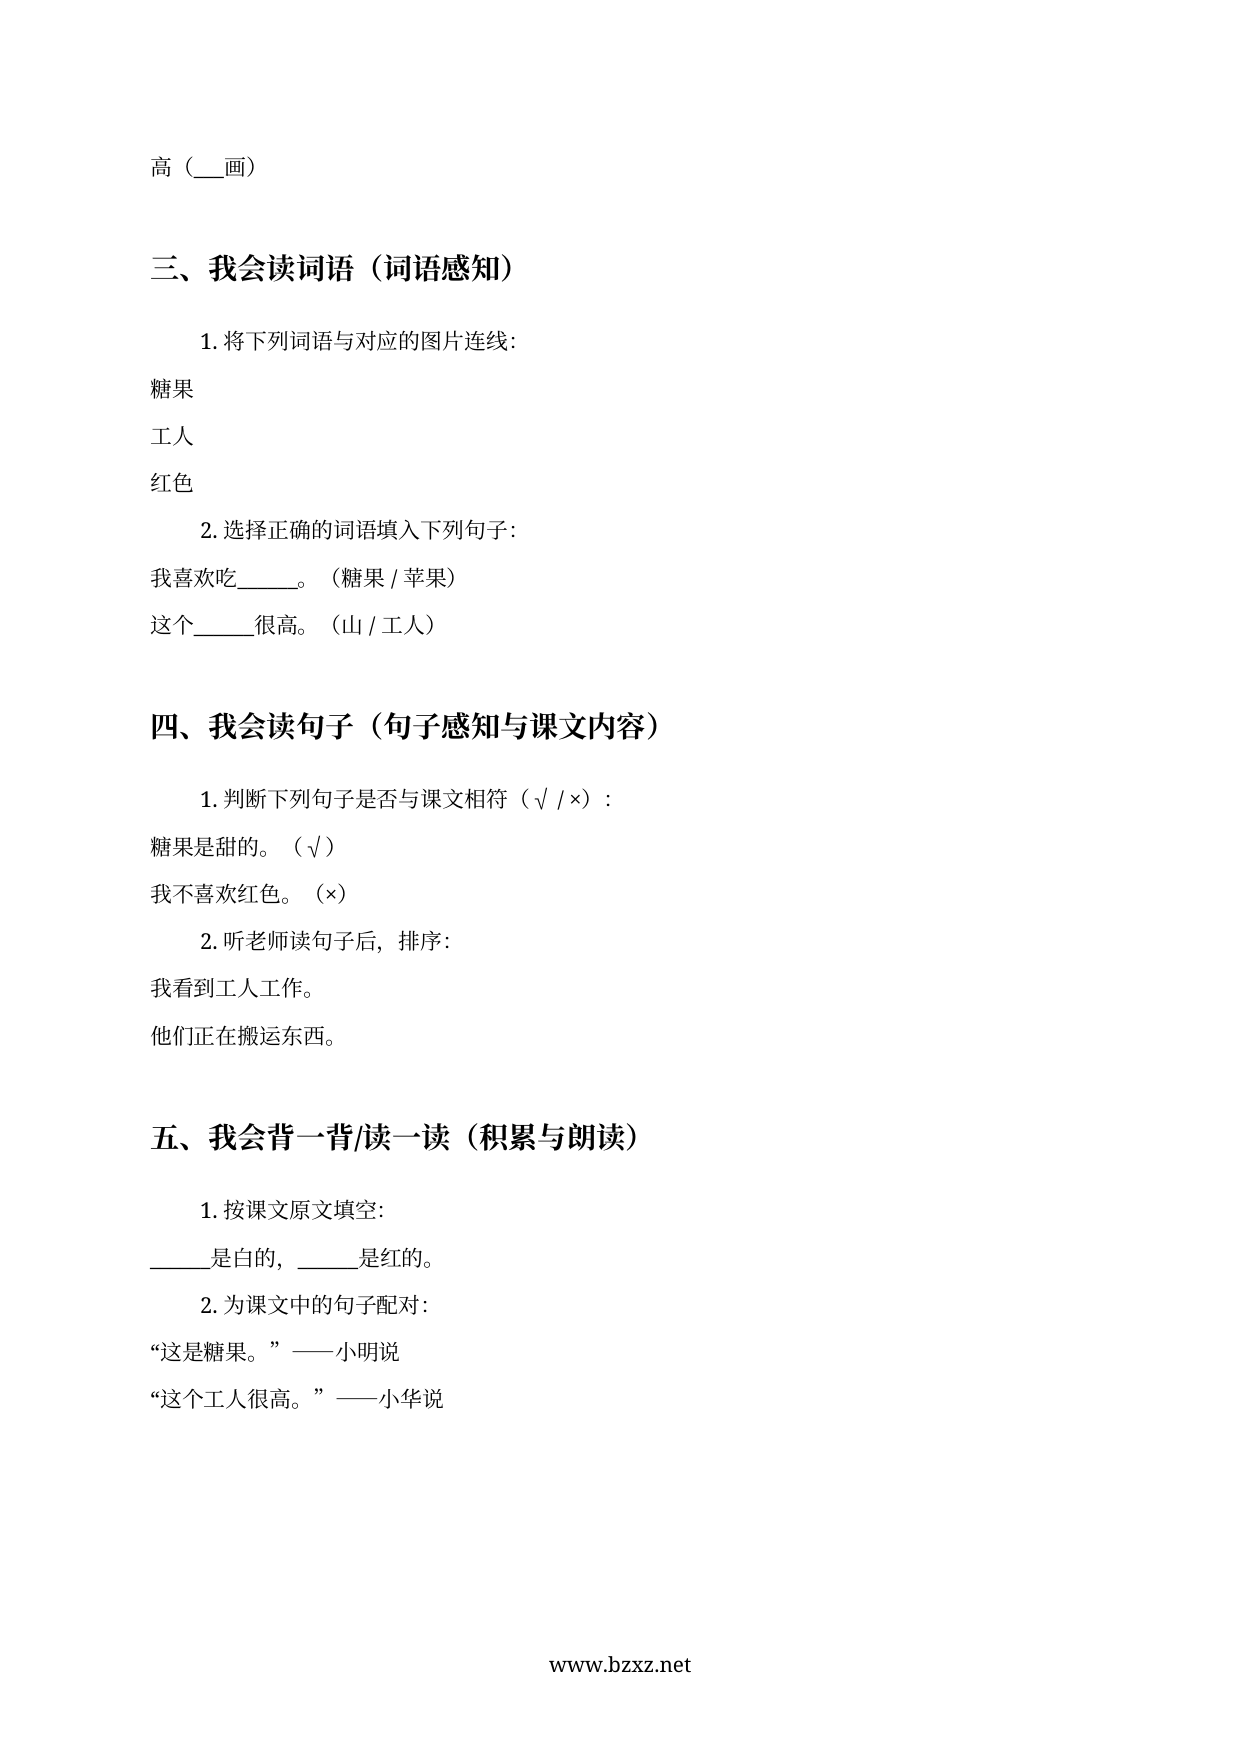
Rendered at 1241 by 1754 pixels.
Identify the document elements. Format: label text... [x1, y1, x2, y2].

text 1. 按课文原文填空： [150, 1193, 1090, 1225]
text 这个______很高。（山 / 工人） [150, 608, 1090, 639]
text 2. 选择正确的词语填入下列句子： [150, 513, 1090, 545]
text 1. 将下列词语与对应的图片连线： [150, 324, 1090, 356]
text 高（___画） [150, 150, 1090, 182]
subtitle 三、我会读词语（词语感知） [150, 246, 1090, 288]
text 他们正在搬运东西。 [150, 1019, 1090, 1050]
text 我看到工人工作。 [150, 972, 1090, 1003]
text “这个工人很高。”——小华说 [150, 1383, 1090, 1414]
subtitle 五、我会背一背/读一读（积累与朗读） [150, 1115, 1090, 1157]
text 糖果 [150, 372, 1090, 403]
text 我喜欢吃______。（糖果 / 苹果） [150, 561, 1090, 592]
text 1. 判断下列句子是否与课文相符（√ / ×）： [150, 783, 1090, 814]
text 我不喜欢红色。（×） [150, 877, 1090, 909]
text 红色 [150, 466, 1090, 498]
text 糖果是甜的。（√） [150, 830, 1090, 861]
text 2. 听老师读句子后，排序： [150, 924, 1090, 956]
text 工人 [150, 419, 1090, 451]
text “这是糖果。”——小明说 [150, 1335, 1090, 1367]
subtitle 四、我会读句子（句子感知与课文内容） [150, 704, 1090, 746]
text ______是白的，______是红的。 [150, 1241, 1090, 1272]
text 2. 为课文中的句子配对： [150, 1288, 1090, 1320]
